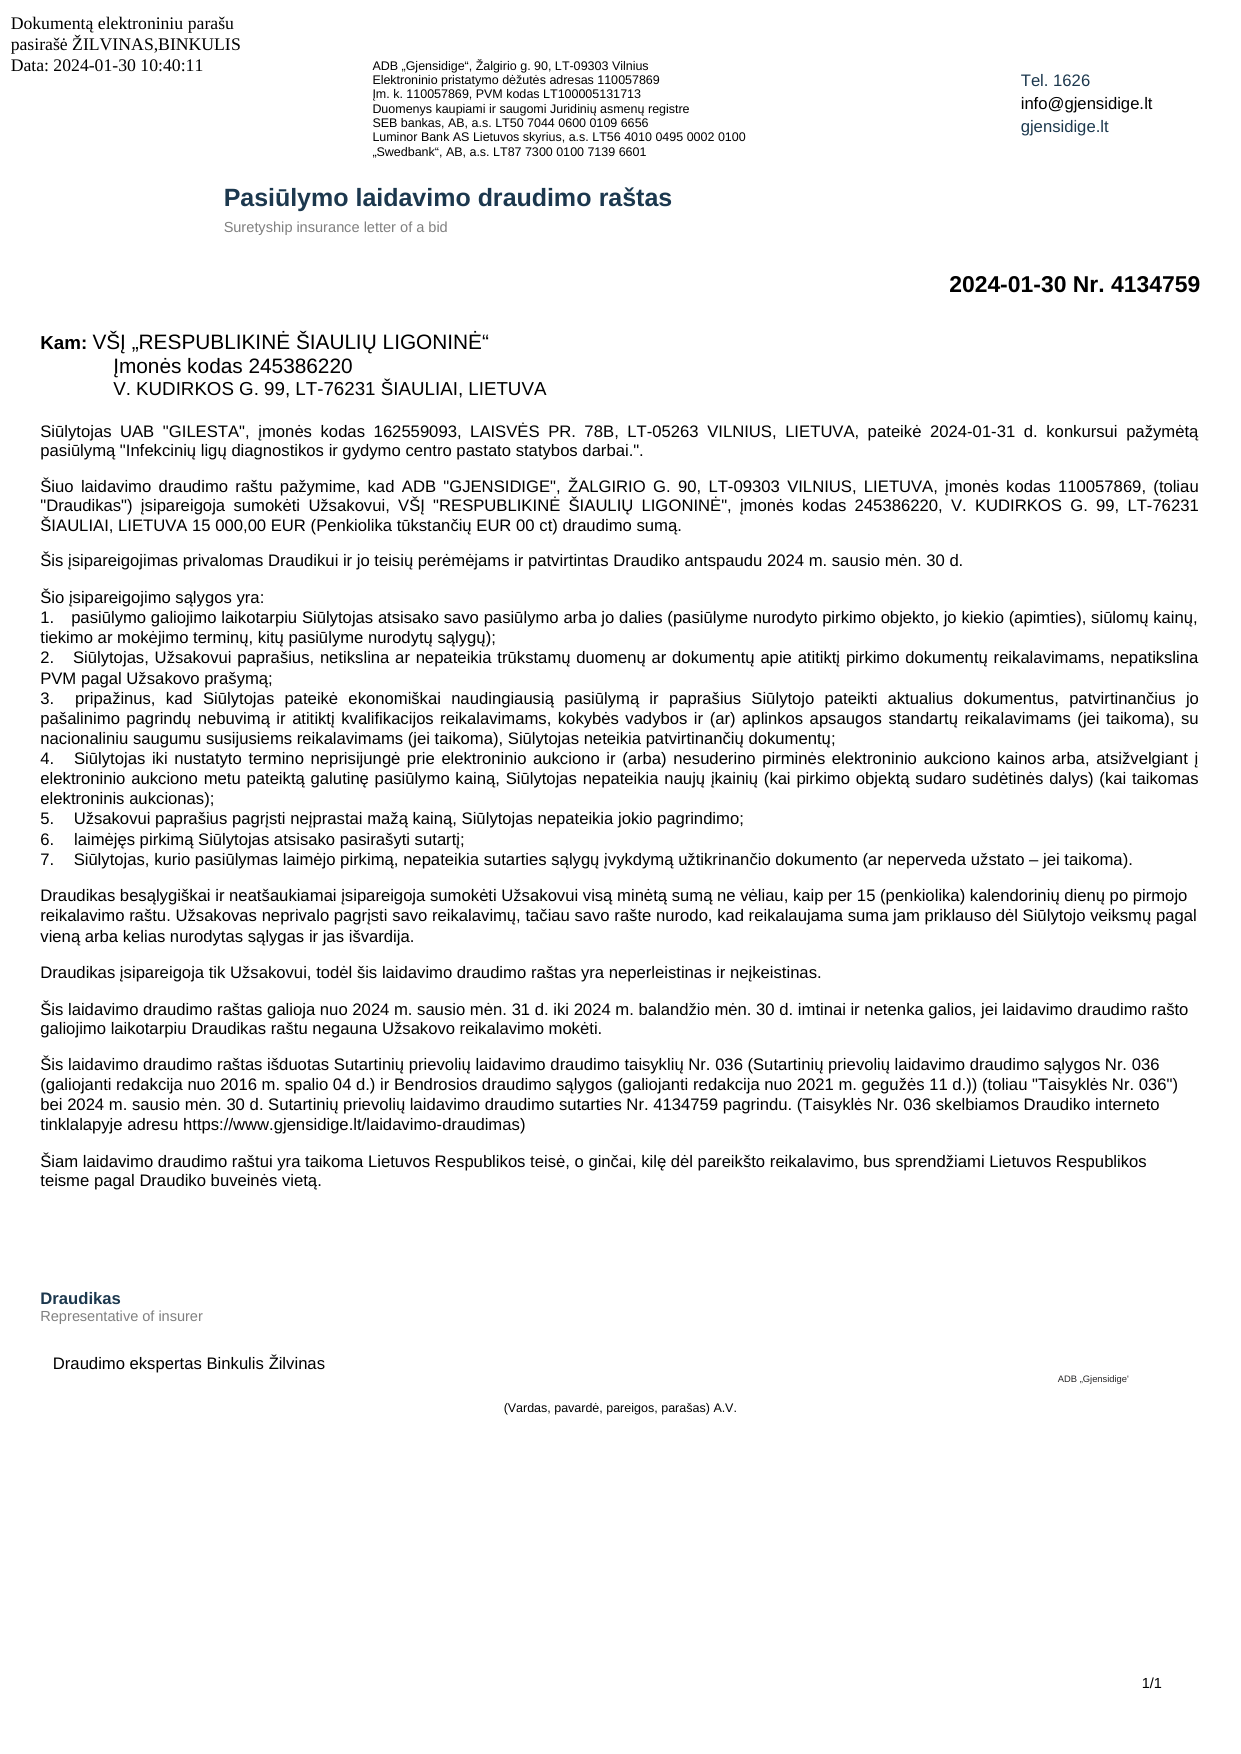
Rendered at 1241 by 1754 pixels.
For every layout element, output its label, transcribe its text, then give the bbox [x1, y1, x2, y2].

text Representative of insurer [40, 1308, 1200, 1324]
text 1/1 [1142, 1675, 1162, 1692]
list laimėjęs pirkimą Siūlytojas atsisako pasirašyti sutartį; [40, 829, 1200, 848]
text „Swedbank“, AB, a.s. LT87 7300 0100 7139 6601 [372, 144, 758, 159]
text Data: 2024-01-30 10:40:11 [11, 55, 203, 76]
text Kam: VŠĮ „RESPUBLIKINĖ ŠIAULIŲ LIGONINĖ“ [40, 330, 1200, 354]
text Suretyship insurance letter of a bid [223, 219, 448, 236]
text Įmonės kodas 245386220 [40, 354, 1200, 378]
list pasiūlymo galiojimo laikotarpiu Siūlytojas atsisako savo pasiūlymo arba jo dalies (pasiūlyme nurodyto pirkimo objekto, jo kiekio (apimties), siūlomų kainų, tiekimo ar mokėjimo terminų, kitų pasiūlyme nurodytų sąlygų); [40, 608, 1200, 647]
text Pasiūlymo laidavimo draudimo raštas [223, 183, 672, 212]
text Draudikas besąlygiškai ir neatšaukiamai įsipareigoja sumokėti Užsakovui visą minėtą sumą ne vėliau, kaip per 15 (penkiolika) kalendorinių dienų po pirmojo reikalavimo raštu. Užsakovas neprivalo pagrįsti savo reikalavimų, tačiau savo rašte nurodo, kad reikalaujama suma jam priklauso dėl Siūlytojo veiksmų pagal vieną arba kelias nurodytas sąlygas ir jas išvardija. [40, 886, 1200, 946]
text Draudikas įsipareigoja tik Užsakovui, todėl šis laidavimo draudimo raštas yra neperleistinas ir neįkeistinas. [40, 963, 1200, 982]
text Įm. k. 110057869, PVM kodas LT100005131713 [372, 87, 758, 101]
text ADB „Gjensidige“, Žalgirio g. 90, LT-09303 Vilnius [372, 58, 758, 73]
text Šis laidavimo draudimo raštas galioja nuo 2024 m. sausio mėn. 31 d. iki 2024 m. balandžio mėn. 30 d. imtinai ir netenka galios, jei laidavimo draudimo rašto galiojimo laikotarpiu Draudikas raštu negauna Užsakovo reikalavimo mokėti. [40, 1000, 1200, 1038]
text Šis laidavimo draudimo raštas išduotas Sutartinių prievolių laidavimo draudimo taisyklių Nr. 036 (Sutartinių prievolių laidavimo draudimo sąlygos Nr. 036 (galiojanti redakcija nuo 2016 m. spalio 04 d.) ir Bendrosios draudimo sąlygos (galiojanti redakcija nuo 2021 m. gegužės 11 d.)) (toliau "Taisyklės Nr. 036") bei 2024 m. sausio mėn. 30 d. Sutartinių prievolių laidavimo draudimo sutarties Nr. 4134759 pagrindu. (Taisyklės Nr. 036 skelbiamos Draudiko interneto tinklalapyje adresu https://www.gjensidige.lt/laidavimo-draudimas) [40, 1055, 1200, 1134]
text Elektroninio pristatymo dėžutės adresas 110057869 [372, 73, 758, 87]
text SEB bankas, AB, a.s. LT50 7044 0600 0109 6656 [372, 116, 758, 130]
text 2024-01-30 Nr. 4134759 [40, 271, 1200, 297]
list Siūlytojas iki nustatyto termino neprisijungė prie elektroninio aukciono ir (arba) nesuderino pirminės elektroninio aukciono kainos arba, atsižvelgiant į elektroninio aukciono metu pateiktą galutinę pasiūlymo kainą, Siūlytojas nepateikia naujų įkainių (kai pirkimo objektą sudaro sudėtinės dalys) (kai taikomas elektroninis aukcionas); [40, 749, 1200, 808]
text Duomenys kaupiami ir saugomi Juridinių asmenų registre [372, 101, 758, 116]
text Draudikas [40, 1289, 1200, 1308]
text Draudimo ekspertas Binkulis Žilvinas [53, 1354, 325, 1373]
text Šio įsipareigojimo sąlygos yra: [40, 588, 1200, 607]
text Tel. 1626 info@gjensidige.lt gjensidige.lt [1021, 71, 1169, 136]
list Siūlytojas, Užsakovui paprašius, netikslina ar nepateikia trūkstamų duomenų ar dokumentų apie atitiktį pirkimo dokumentų reikalavimams, nepatikslina PVM pagal Užsakovo prašymą; [40, 648, 1200, 688]
text (Vardas, pavardė, pareigos, parašas) A.V. [40, 1400, 1200, 1414]
text Šiuo laidavimo draudimo raštu pažymime, kad ADB "GJENSIDIGE", ŽALGIRIO G. 90, LT-09303 VILNIUS, LIETUVA, įmonės kodas 110057869, (toliau "Draudikas") įsipareigoja sumokėti Užsakovui, VŠĮ "RESPUBLIKINĖ ŠIAULIŲ LIGONINĖ", įmonės kodas 245386220, V. KUDIRKOS G. 99, LT-76231 ŠIAULIAI, LIETUVA 15 000,00 EUR (Penkiolika tūkstančių EUR 00 ct) draudimo sumą. [40, 477, 1200, 534]
text Siūlytojas UAB "GILESTA", įmonės kodas 162559093, LAISVĖS PR. 78B, LT-05263 VILNIUS, LIETUVA, pateikė 2024-01-31 d. konkursui pažymėtą pasiūlymą "Infekcinių ligų diagnostikos ir gydymo centro pastato statybos darbai.". [40, 422, 1200, 460]
list Užsakovui paprašius pagrįsti neįprastai mažą kainą, Siūlytojas nepateikia jokio pagrindimo; [40, 809, 1200, 828]
text Šis įsipareigojimas privalomas Draudikui ir jo teisių perėmėjams ir patvirtintas Draudiko antspaudu 2024 m. sausio mėn. 30 d. [40, 551, 1200, 570]
list pripažinus, kad Siūlytojas pateikė ekonomiškai naudingiausią pasiūlymą ir paprašius Siūlytojo pateikti aktualius dokumentus, patvirtinančius jo pašalinimo pagrindų nebuvimą ir atitiktį kvalifikacijos reikalavimams, kokybės vadybos ir (ar) aplinkos apsaugos standartų reikalavimams (jei taikoma), su nacionaliniu saugumu susijusiems reikalavimams (jei taikoma), Siūlytojas neteikia patvirtinančių dokumentų; [40, 688, 1200, 748]
text Luminor Bank AS Lietuvos skyrius, a.s. LT56 4010 0495 0002 0100 [372, 130, 758, 144]
text Dokumentą elektroniniu parašu pasirašė ŽILVINAS,BINKULIS [11, 13, 249, 54]
text V. KUDIRKOS G. 99, LT-76231 ŠIAULIAI, LIETUVA [40, 378, 1200, 399]
text Šiam laidavimo draudimo raštui yra taikoma Lietuvos Respublikos teisė, o ginčai, kilę dėl pareikšto reikalavimo, bus sprendžiami Lietuvos Respublikos teisme pagal Draudiko buveinės vietą. [40, 1152, 1200, 1190]
list Siūlytojas, kurio pasiūlymas laimėjo pirkimą, nepateikia sutarties sąlygų įvykdymą užtikrinančio dokumento (ar neperveda užstato – jei taikoma). [40, 849, 1200, 868]
